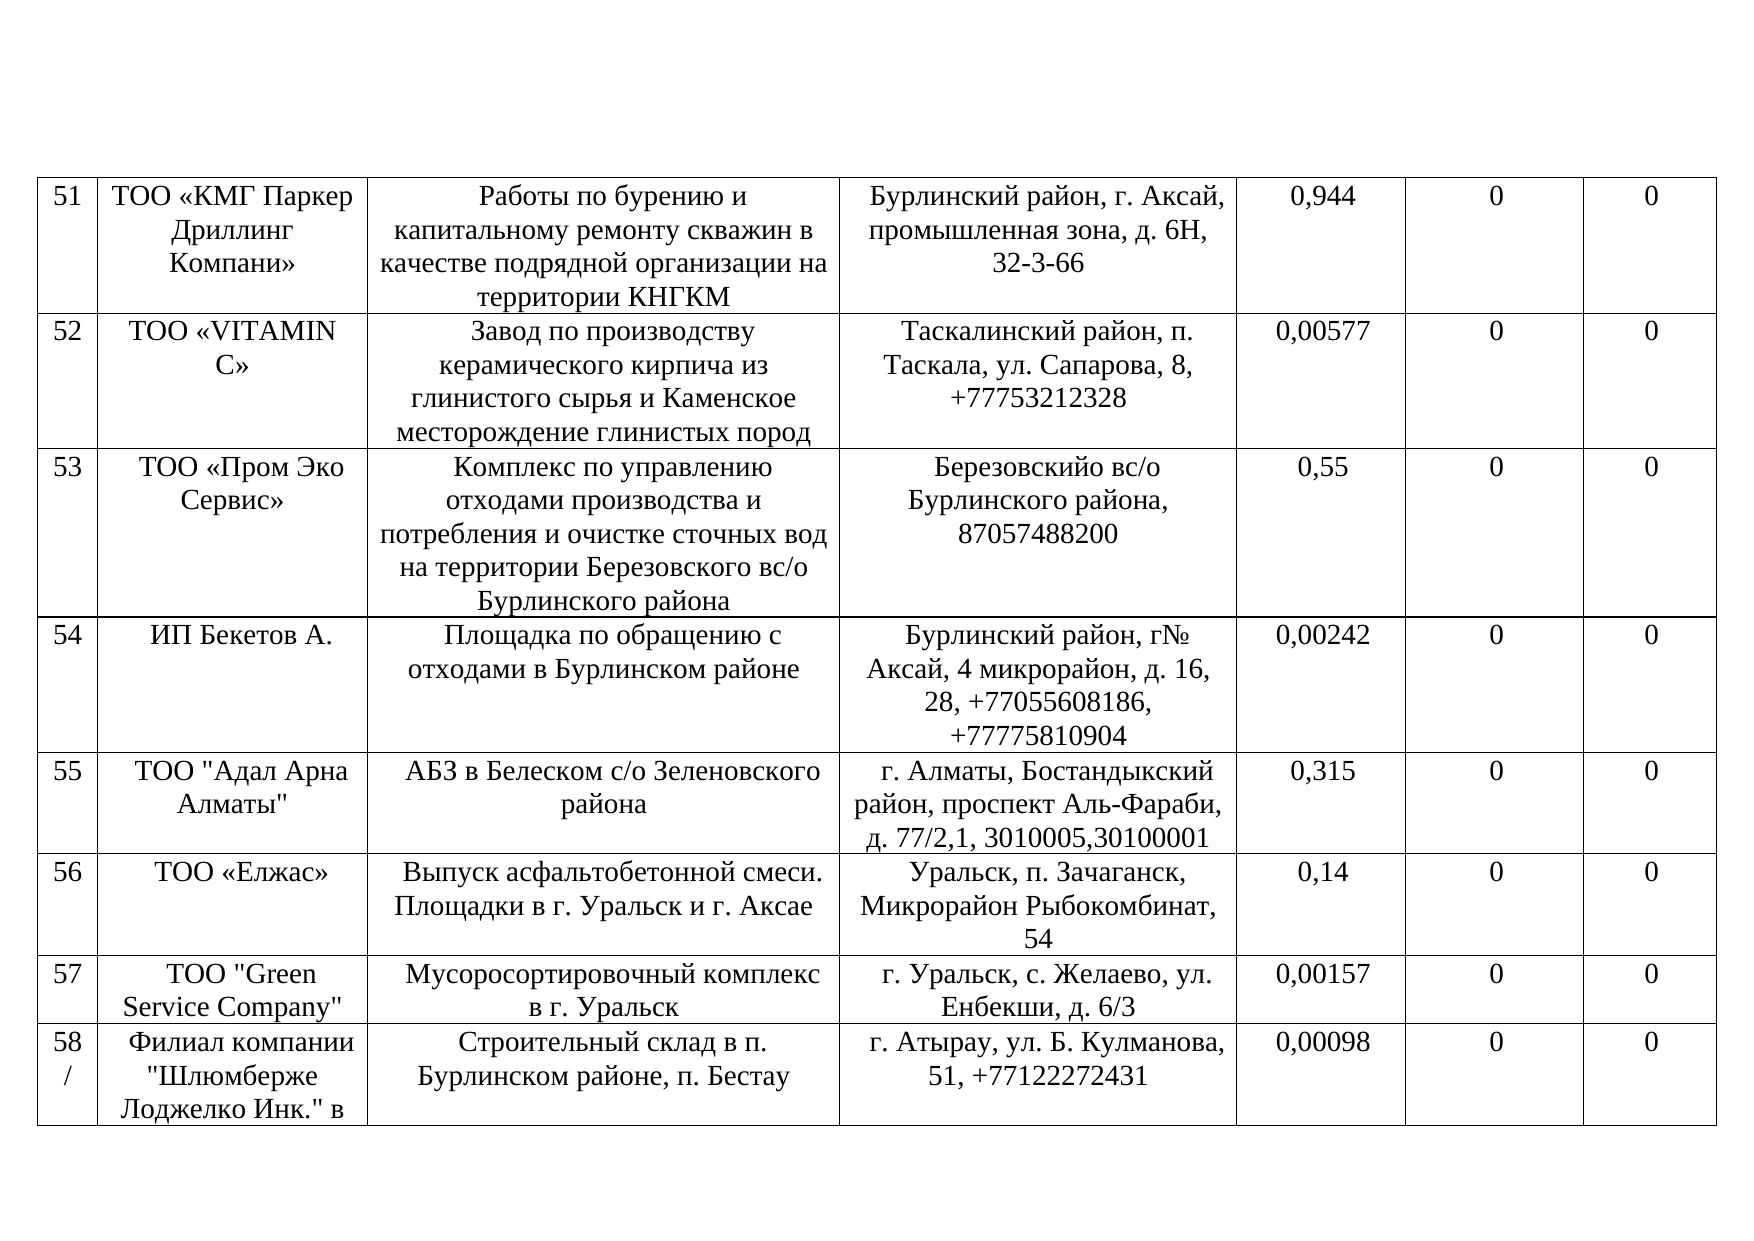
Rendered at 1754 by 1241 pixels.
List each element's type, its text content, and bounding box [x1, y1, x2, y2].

table_cell 0,55 [1237, 449, 1405, 616]
table_cell 0 [1584, 1024, 1716, 1125]
table_cell 53 [38, 449, 97, 616]
table_cell 0,944 [1237, 178, 1405, 312]
table_cell Комплекс по управлению отходами производства и потребления и очистке сточных вод на территории Березовского вс/о Бурлинского района [368, 449, 839, 616]
table_cell 54 [38, 618, 97, 752]
table_cell 0 [1406, 178, 1583, 312]
table_cell Бурлинский район, г№ Аксай, 4 микрорайон, д. 16, 28, +77055608186, +77775810904 [840, 618, 1236, 752]
table_cell г. Уральск, с. Желаево, ул. Енбекши, д. 6/3 [840, 956, 1236, 1023]
table_cell ИП Бекетов А. [98, 618, 367, 752]
table_cell Выпуск асфальтобетонной смеси. Площадки в г. Уральск и г. Аксае [368, 854, 839, 955]
table_cell ТОО «Елжас» [98, 854, 367, 955]
table_cell 0 [1584, 618, 1716, 752]
table_cell ТОО «VITAMIN C» [98, 314, 367, 448]
table_cell 58/ [38, 1024, 97, 1125]
table_cell 0,00577 [1237, 314, 1405, 448]
table_cell 56 [38, 854, 97, 955]
table_cell 0 [1584, 956, 1716, 1023]
table_cell Березовскийо вс/о Бурлинского района, 87057488200 [840, 449, 1236, 616]
table_cell ТОО «Пром Эко Сервис» [98, 449, 367, 616]
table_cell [840, 1024, 1236, 1125]
table_cell 0,315 [1237, 753, 1405, 853]
table_cell Уральск, п. Зачаганск, Микрорайон Рыбокомбинат, 54 [840, 854, 1236, 955]
table_cell 0 [1406, 618, 1583, 752]
table_cell 0 [1584, 753, 1716, 853]
table_cell ТОО "Green Service Company" [98, 956, 367, 1023]
table_cell г. Алматы, Бостандыкский район, проспект Аль-Фараби, д. 77/2,1, 3010005,30100001 [840, 753, 1236, 853]
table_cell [98, 1024, 367, 1125]
table_cell 0 [1406, 753, 1583, 853]
table_cell 0 [1584, 854, 1716, 955]
table_cell 0 [1406, 1024, 1583, 1125]
table_cell 0,00098 [1237, 1024, 1405, 1125]
table_cell 0 [1406, 854, 1583, 955]
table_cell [368, 1024, 839, 1125]
table_cell 0,00157 [1237, 956, 1405, 1023]
table_cell 0,00242 [1237, 618, 1405, 752]
table_cell Таскалинский район, п. Таскала, ул. Сапарова, 8, +77753212328 [840, 314, 1236, 448]
table_cell 0 [1406, 314, 1583, 448]
table_cell 0,14 [1237, 854, 1405, 955]
table_cell 51 [38, 178, 97, 312]
table_cell 55 [38, 753, 97, 853]
table_cell Мусоросортировочный комплекс в г. Уральск [368, 956, 839, 1023]
table_cell 52 [38, 314, 97, 448]
table_cell 0 [1406, 956, 1583, 1023]
table_cell 0 [1406, 449, 1583, 616]
table_cell Бурлинский район, г. Аксай, промышленная зона, д. 6Н, 32-3-66 [840, 178, 1236, 312]
table_cell Завод по производству керамического кирпича из глинистого сырья и Каменское месторождение глинистых пород [368, 314, 839, 448]
table_cell 0 [1584, 178, 1716, 312]
table_cell АБЗ в Белеском с/о Зеленовского района [368, 753, 839, 853]
table_cell 0 [1584, 449, 1716, 616]
table_cell Площадка по обращению с отходами в Бурлинском районе [368, 618, 839, 752]
table_cell 0 [1584, 314, 1716, 448]
table_cell ТОО "Адал Арна Алматы" [98, 753, 367, 853]
table_cell ТОО «КМГ Паркер Дриллинг Компани» [98, 178, 367, 312]
table_cell Работы по бурению и капитальному ремонту скважин в качестве подрядной организации на территории КНГКМ [368, 178, 839, 312]
table_cell 57 [38, 956, 97, 1023]
